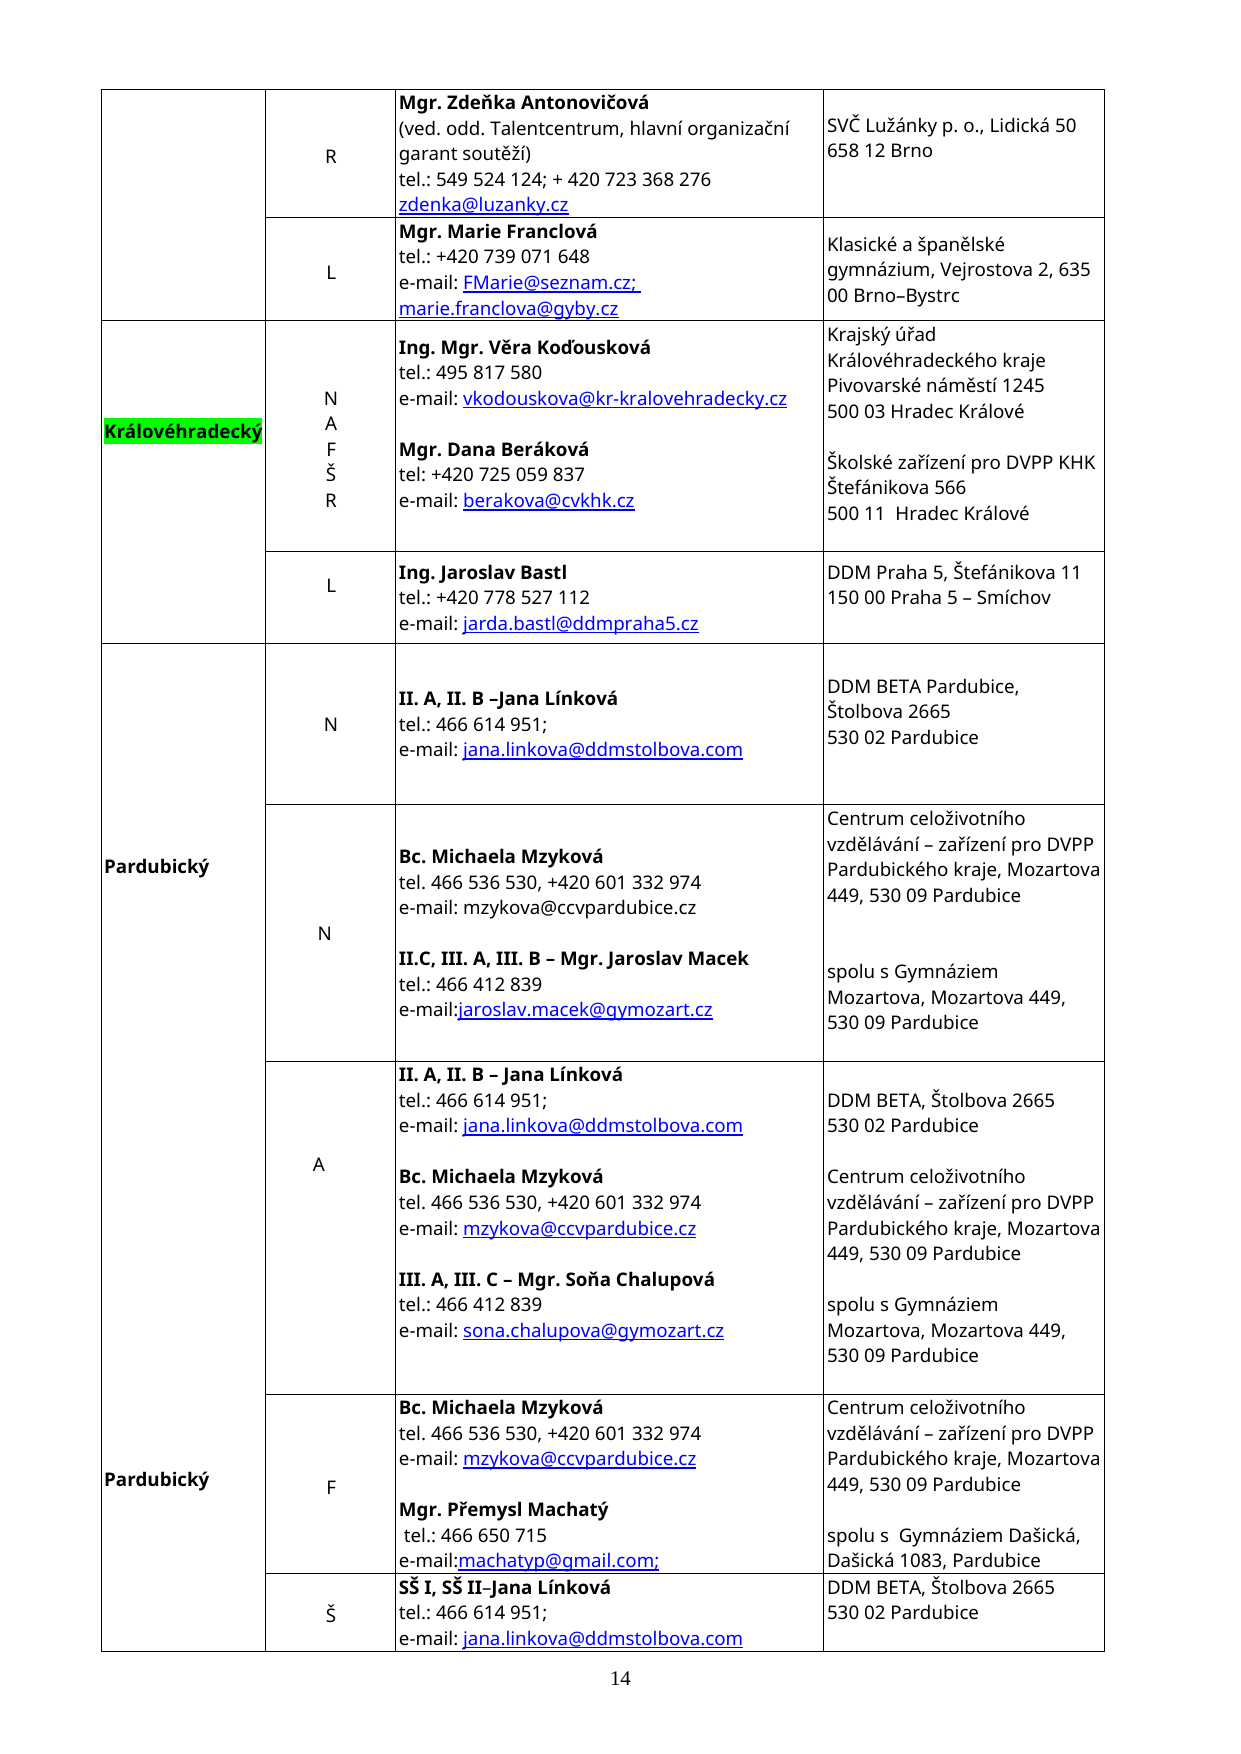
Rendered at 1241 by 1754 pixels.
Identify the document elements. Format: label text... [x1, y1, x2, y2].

table_cell II. A, II. B – Jana Línková tel.: 466 614 951; e-mail: jana.linkova@ddmstolbova.com Bc. Michaela Mzyková tel. 466 536 530, +420 601 332 974 e-mail: mzykova@ccvpardubice.cz III. A, III. C – Mgr. Soňa Chalupová tel.: 466 412 839 e-mail: sona.chalupova@gymozart.cz [396, 1062, 823, 1393]
table_cell N A F Š R [266, 321, 395, 551]
table_cell Krajský úřad Královéhradeckého kraje Pivovarské náměstí 1245 500 03 Hradec Králové Školské zařízení pro DVPP KHK Štefánikova 566 500 11 Hradec Králové [824, 321, 1104, 551]
table_cell L [266, 552, 395, 643]
table_cell II. A, II. B –Jana Línková tel.: 466 614 951; e-mail: jana.linkova@ddmstolbova.com [396, 644, 823, 804]
table_cell DDM BETA, Štolbova 2665 530 02 Pardubice Centrum celoživotního vzdělávání – zařízení pro DVPP Pardubického kraje, Mozartova 449, 530 09 Pardubice spolu s Gymnáziem Mozartova, Mozartova 449, 530 09 Pardubice [824, 1062, 1104, 1393]
table_cell SŠ I, SŠ II–Jana Línková tel.: 466 614 951; e-mail: jana.linkova@ddmstolbova.com [396, 1574, 823, 1651]
table_cell DDM BETA Pardubice, Štolbova 2665 530 02 Pardubice [824, 644, 1104, 804]
table_cell N [266, 805, 395, 1061]
table_cell A [266, 1062, 395, 1393]
table_cell Ing. Jaroslav Bastl tel.: +420 778 527 112 e-mail: jarda.bastl@ddmpraha5.cz [396, 552, 823, 643]
table_cell Mgr. Zdeňka Antonovičová (ved. odd. Talentcentrum, hlavní organizační garant soutěží) tel.: 549 524 124; + 420 723 368 276 zdenka@luzanky.cz [396, 90, 823, 217]
table_cell Královéhradecký [102, 321, 265, 643]
table_cell Bc. Michaela Mzyková tel. 466 536 530, +420 601 332 974 e-mail: mzykova@ccvpardubice.cz II.C, III. A, III. B – Mgr. Jaroslav Macek tel.: 466 412 839 e-mail:jaroslav.macek@gymozart.cz [396, 805, 823, 1061]
table_cell Mgr. Marie Franclová tel.: +420 739 071 648 e-mail: FMarie@seznam.cz; marie.franclova@gyby.cz [396, 218, 823, 320]
table_cell Bc. Michaela Mzyková tel. 466 536 530, +420 601 332 974 e-mail: mzykova@ccvpardubice.cz Mgr. Přemysl Machatý tel.: 466 650 715 e-mail:machatyp@gmail.com; [396, 1395, 823, 1573]
table_cell DDM Praha 5, Štefánikova 11 150 00 Praha 5 – Smíchov [824, 552, 1104, 643]
table_cell R [266, 90, 395, 217]
table_cell Š [266, 1574, 395, 1651]
table_cell F [266, 1395, 395, 1573]
table_cell Klasické a španělské gymnázium, Vejrostova 2, 635 00 Brno–Bystrc [824, 218, 1104, 320]
table_cell Pardubický Pardubický [102, 644, 265, 1651]
table_cell N [266, 644, 395, 804]
table_cell Ing. Mgr. Věra Koďousková tel.: 495 817 580 e-mail: vkodouskova@kr-kralovehradecky.cz Mgr. Dana Beráková tel: +420 725 059 837 e-mail: berakova@cvkhk.cz [396, 321, 823, 551]
table_cell DDM BETA, Štolbova 2665 530 02 Pardubice [824, 1574, 1104, 1651]
table_cell SVČ Lužánky p. o., Lidická 50 658 12 Brno [824, 90, 1104, 217]
table_cell L [266, 218, 395, 320]
table_cell Centrum celoživotního vzdělávání – zařízení pro DVPP Pardubického kraje, Mozartova 449, 530 09 Pardubice spolu s Gymnáziem Dašická, Dašická 1083, Pardubice [824, 1395, 1104, 1573]
table_cell Centrum celoživotního vzdělávání – zařízení pro DVPP Pardubického kraje, Mozartova 449, 530 09 Pardubice spolu s Gymnáziem Mozartova, Mozartova 449, 530 09 Pardubice [824, 805, 1104, 1061]
